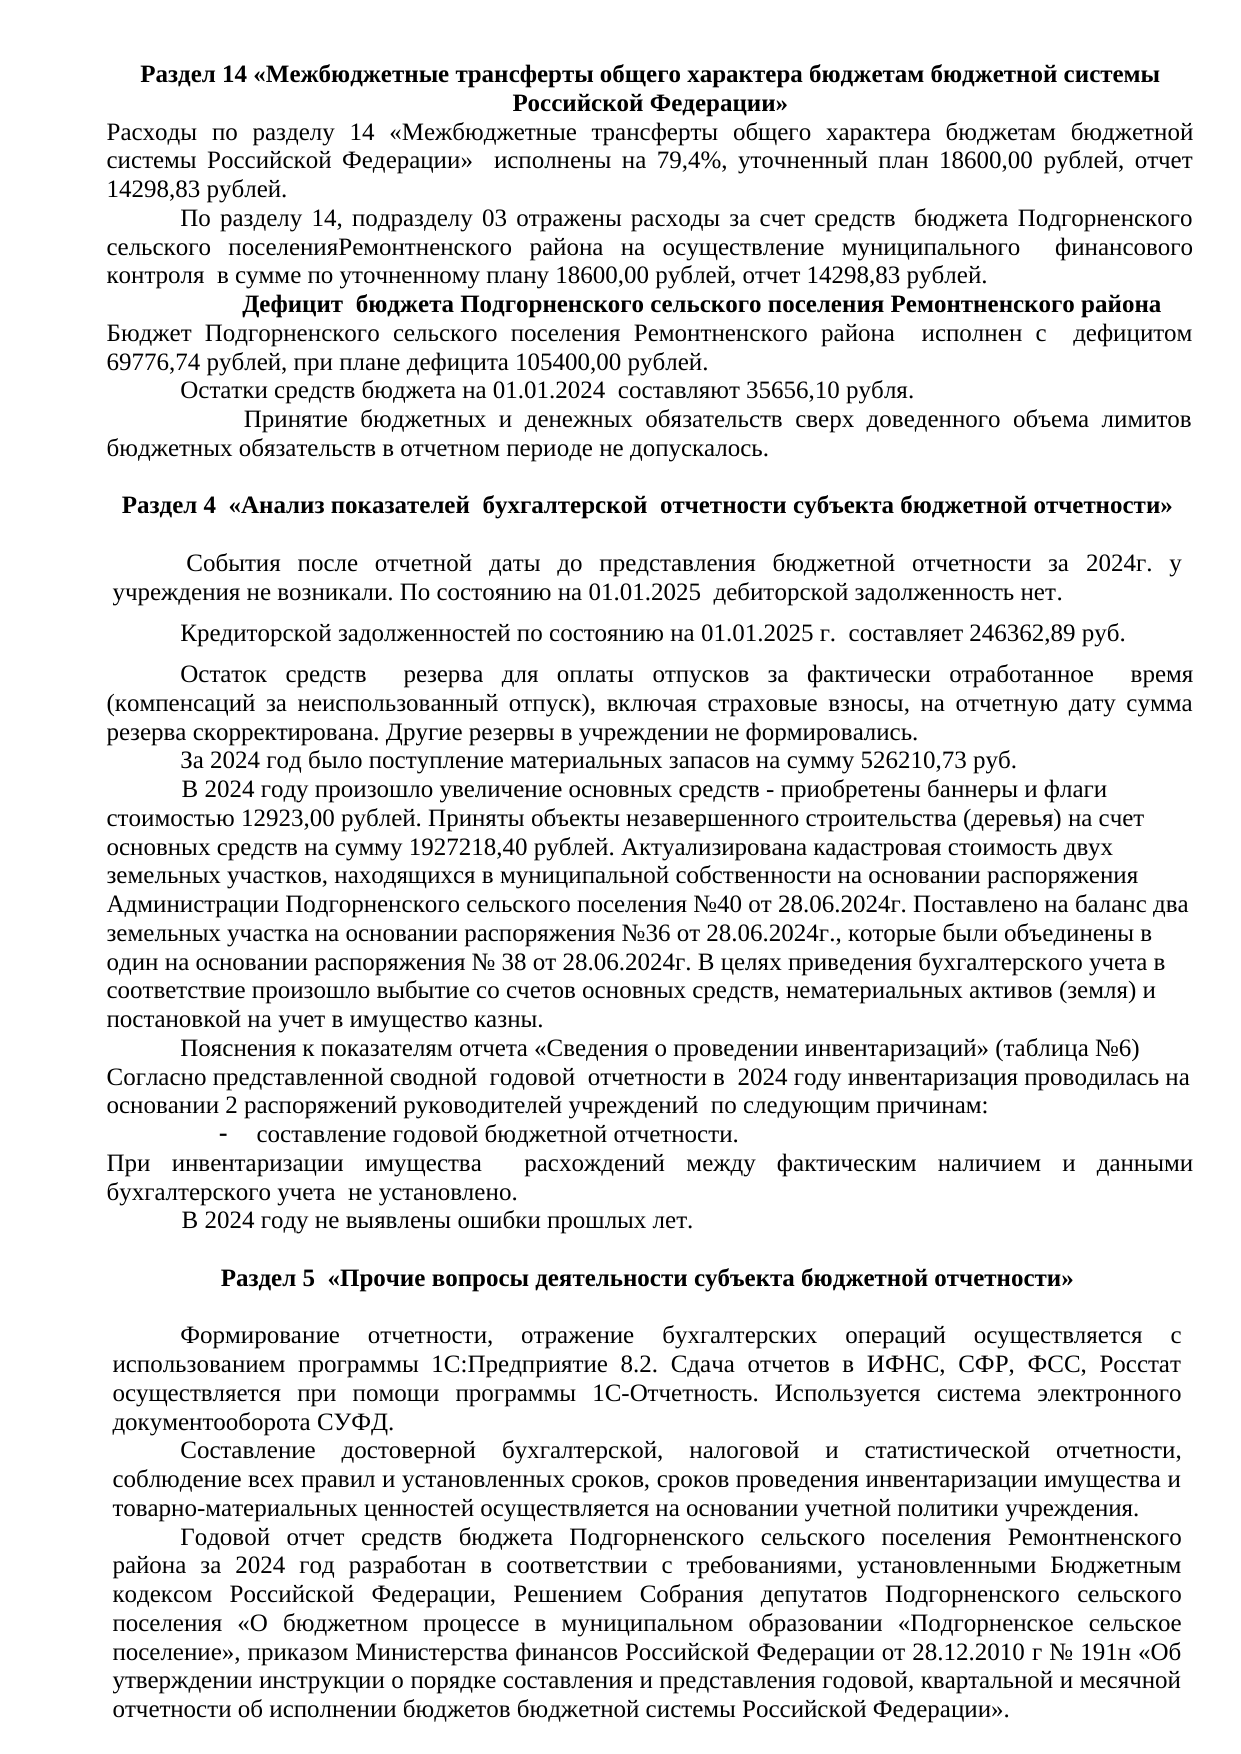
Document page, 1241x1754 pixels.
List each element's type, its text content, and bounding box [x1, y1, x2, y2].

text Расходы по разделу 14 «Межбюджетные трансферты общего характера бюджетам бюджетной системы Российской Федерации» исполнены на 79,4%, уточненный план 18600,00 рублей, отчет 14298,83 рублей. [106, 117, 1194, 203]
text Составление достоверной бухгалтерской, налоговой и статистической отчетности, соблюдение всех правил и установленных сроков, сроков проведения инвентаризации имущества и товарно-материальных ценностей осуществляется на основании учетной политики учреждения. [112, 1435, 1182, 1522]
text Формирование отчетности, отражение бухгалтерских операций осуществляется с использованием программы 1С:Предприятие 8.2. Сдача отчетов в ИФНС, СФР, ФСС, Росстат осуществляется при помощи программы 1С-Отчетность. Используется система электронного документооборота СУФД. [112, 1320, 1182, 1435]
text Раздел 5 «Прочие вопросы деятельности субъекта бюджетной отчетности» [112, 1263, 1182, 1292]
text Кредиторской задолженностей по состоянию на 01.01.2025 г. составляет 246362,89 руб. [136, 618, 1194, 647]
text За 2024 год было поступление материальных запасов на сумму 526210,73 руб. [136, 745, 1194, 774]
text Раздел 14 «Межбюджетные трансферты общего характера бюджетам бюджетной системы Российской Федерации» [106, 59, 1194, 117]
text Принятие бюджетных и денежных обязательств сверх доведенного объема лимитов бюджетных обязательств в отчетном периоде не допускалось. [106, 404, 1194, 462]
text Годовой отчет средств бюджета Подгорненского сельского поселения Ремонтненского района за 2024 год разработан в соответствии с требованиями, установленными Бюджетным кодексом Российской Федерации, Решением Собрания депутатов Подгорненского сельского поселения «О бюджетном процессе в муниципальном образовании «Подгорненское сельское поселение», приказом Министерства финансов Российской Федерации от 28.12.2010 г № 191н «Об утверждении инструкции о порядке составления и представления годовой, квартальной и месячной отчетности об исполнении бюджетов бюджетной системы Российской Федерации». [112, 1522, 1182, 1723]
text При инвентаризации имущества расхождений между фактическим наличием и данными бухгалтерского учета не установлено. [106, 1148, 1194, 1205]
text Бюджет Подгорненского сельского поселения Ремонтненского района исполнен с дефицитом 69776,74 рублей, при плане дефицита 105400,00 рублей. [106, 318, 1194, 375]
text События после отчетной даты до представления бюджетной отчетности за 2024г. у учреждения не возникали. По состоянию на 01.01.2025 дебиторской задолженность нет. [112, 548, 1182, 605]
text Остаток средств резерва для оплаты отпусков за фактически отработанное время (компенсаций за неиспользованный отпуск), включая страховые взносы, на отчетную дату сумма резерва скорректирована. Другие резервы в учреждении не формировались. [106, 659, 1194, 745]
text По разделу 14, подразделу 03 отражены расходы за счет средств бюджета Подгорненского сельского поселенияРемонтненского района на осуществление муниципального финансового контроля в сумме по уточненному плану 18600,00 рублей, отчет 14298,83 рублей. [106, 203, 1194, 289]
text Остатки средств бюджета на 01.01.2024 составляют 35656,10 рубля. [106, 375, 1194, 404]
text В 2024 году произошло увеличение основных средств - приобретены баннеры и флаги стоимостью 12923,00 рублей. Приняты объекты незавершенного строительства (деревья) на счет основных средств на сумму 1927218,40 рублей. Актуализирована кадастровая стоимость двух земельных участков, находящихся в муниципальной собственности на основании распоряжения Администрации Подгорненского сельского поселения №40 от 28.06.2024г. Поставлено на баланс два земельных участка на основании распоряжения №36 от 28.06.2024г., которые были объединены в один на основании распоряжения № 38 от 28.06.2024г. В целях приведения бухгалтерского учета в соответствие произошло выбытие со счетов основных средств, нематериальных активов (земля) и постановкой на учет в имущество казны. [106, 774, 1194, 1033]
text В 2024 году не выявлены ошибки прошлых лет. [69, 1205, 1194, 1234]
text Дефицит бюджета Подгорненского сельского поселения Ремонтненского района [209, 289, 1194, 318]
list составление годовой бюджетной отчетности. [219, 1119, 1194, 1148]
text Пояснения к показателям отчета «Сведения о проведении инвентаризаций» (таблица №6) Согласно представленной сводной годовой отчетности в 2024 году инвентаризация проводилась на основании 2 распоряжений руководителей учреждений по следующим причинам: [106, 1033, 1194, 1119]
text Раздел 4 «Анализ показателей бухгалтерской отчетности субъекта бюджетной отчетности» [112, 490, 1182, 519]
